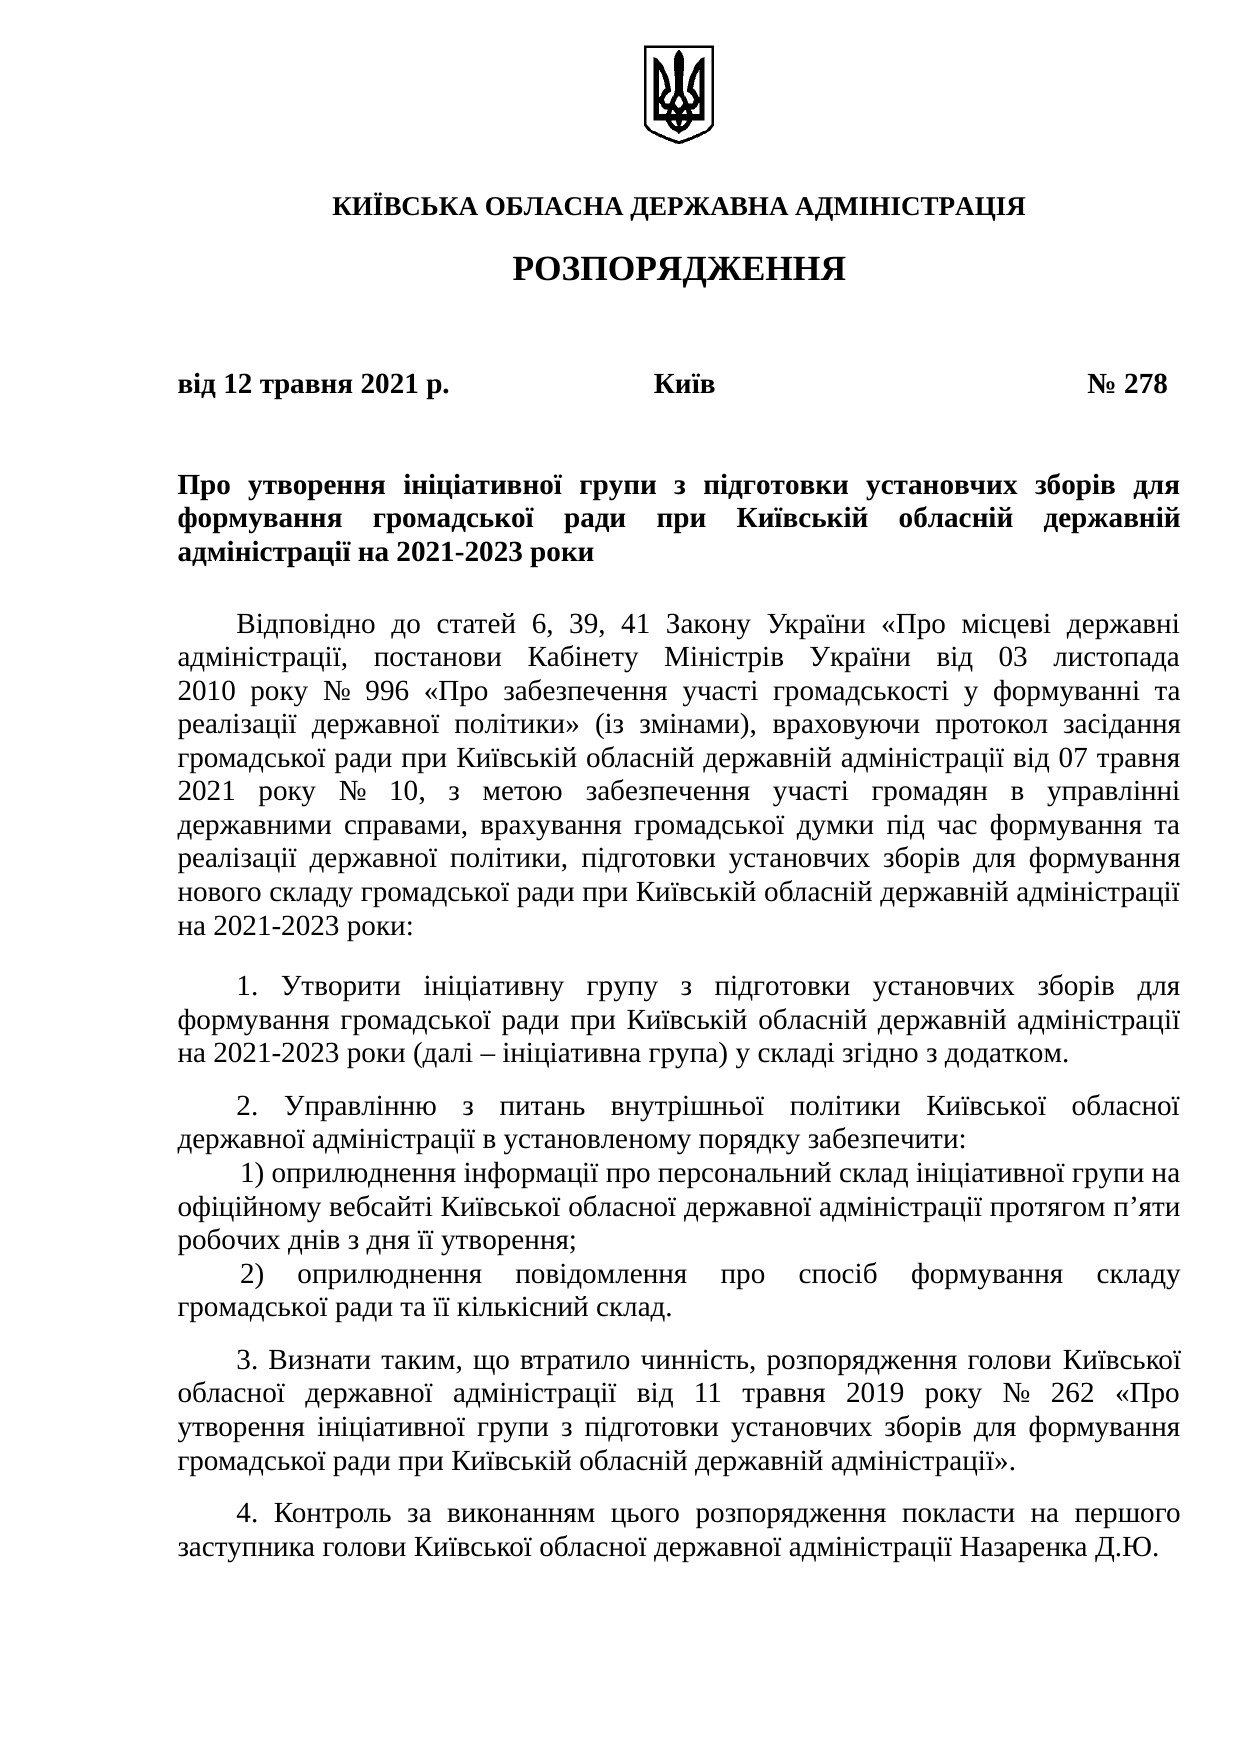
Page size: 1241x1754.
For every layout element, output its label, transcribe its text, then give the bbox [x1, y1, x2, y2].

text Відповідно до статей 6, 39, 41 Закону України «Про місцеві державні адміністрації, постанови Кабінету Міністрів України від 03 листопада 2010 року № 996 «Про забезпечення участі громадськості у формуванні та реалізації державної політики» (із змінами), враховуючи протокол засідання громадської ради при Київській обласній державній адміністрації від 07 травня 2021 року № 10, з метою забезпечення участі громадян в управлінні державними справами, врахування громадської думки під час формування та реалізації державної політики, підготовки установчих зборів для формування нового складу громадської ради при Київській обласній державній адміністрації на 2021-2023 роки: [177, 606, 1181, 941]
text 2) оприлюднення повідомлення про спосіб формування складу громадської ради та її кількісний склад. [177, 1256, 1181, 1323]
text 1. Утворити ініціативну групу з підготовки установчих зборів для формування громадської ради при Київській обласній державній адміністрації на 2021-2023 роки (далі – ініціативна група) у складі згідно з додатком. [177, 968, 1181, 1069]
text КИЇВСЬКА ОБЛАСНА ДЕРЖАВНА АДМІНІСТРАЦІЯ [177, 190, 1181, 222]
text 2. Управлінню з питань внутрішньої політики Київської обласної державної адміністрації в установленому порядку забезпечити: [177, 1088, 1181, 1155]
text 4. Контроль за виконанням цього розпорядження покласти на першого заступника голови Київської обласної державної адміністрації Назаренка Д.Ю. [177, 1495, 1181, 1562]
text РОЗПОРЯДЖЕННЯ [177, 247, 1181, 288]
text від 12 травня 2021 р. Київ № 278 [177, 368, 1181, 400]
picture [642, 44, 716, 145]
text Про утворення ініціативної групи з підготовки установчих зборів для формування громадської ради при Київській обласній державній адміністрації на 2021-2023 роки [177, 467, 1181, 567]
text 1) оприлюднення інформації про персональний склад ініціативної групи на офіційному вебсайті Київської обласної державної адміністрації протягом п’яти робочих днів з дня її утворення; [177, 1155, 1181, 1256]
text 3. Визнати таким, що втратило чинність, розпорядження голови Київської обласної державної адміністрації від 11 травня 2019 року № 262 «Про утворення ініціативної групи з підготовки установчих зборів для формування громадської ради при Київській обласній державній адміністрації». [177, 1342, 1181, 1476]
